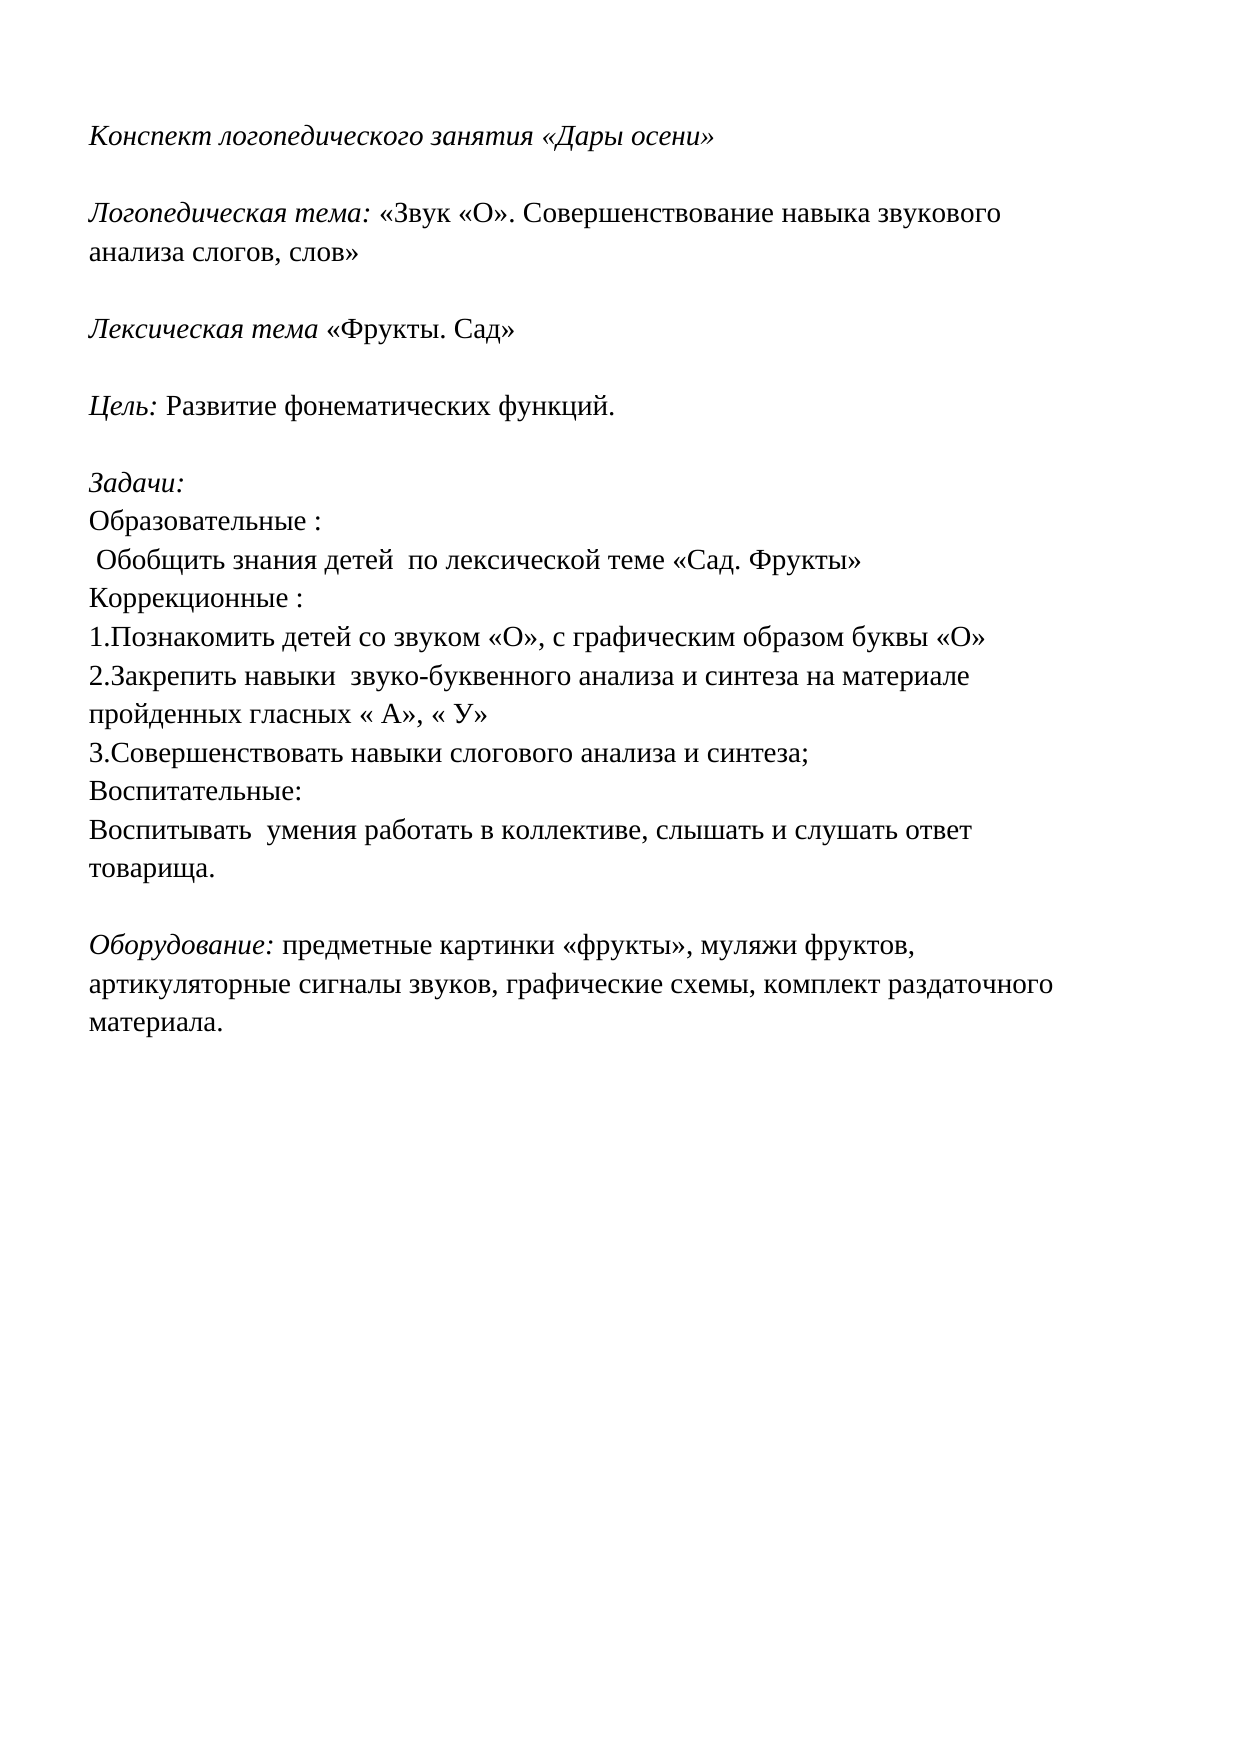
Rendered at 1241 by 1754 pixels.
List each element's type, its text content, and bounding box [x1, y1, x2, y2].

text Коррекционные : [88, 581, 1063, 614]
text Лексическая тема «Фрукты. Сад» [88, 311, 1063, 344]
text Обобщить знания детей по лексической теме «Сад. Фрукты» [88, 542, 1063, 576]
text Логопедическая тема: «Звук «О». Cовершенствование навыка звукового анализа слогов, слов» [88, 195, 1063, 267]
text 2.Закрепить навыки звуко-буквенного анализа и синтеза на материале пройденных гласных « А», « У» [88, 658, 1063, 730]
text Задачи: [88, 465, 1063, 498]
text Конспект логопедического занятия «Дары осени» [88, 118, 1063, 152]
text Воспитывать умения работать в коллективе, слышать и слушать ответ товарища. [88, 812, 1063, 884]
text Цель: Развитие фонематических функций. [88, 388, 1063, 421]
text Образовательные : [88, 503, 1063, 537]
text 3.Совершенствовать навыки слогового анализа и синтеза; [88, 735, 1063, 768]
text Оборудование: предметные картинки «фрукты», муляжи фруктов, артикуляторные сигналы звуков, графические схемы, комплект раздаточного материала. [88, 927, 1063, 1038]
text Воспитательные: [88, 773, 1063, 807]
text 1.Познакомить детей со звуком «О», с графическим образом буквы «О» [88, 619, 1063, 653]
